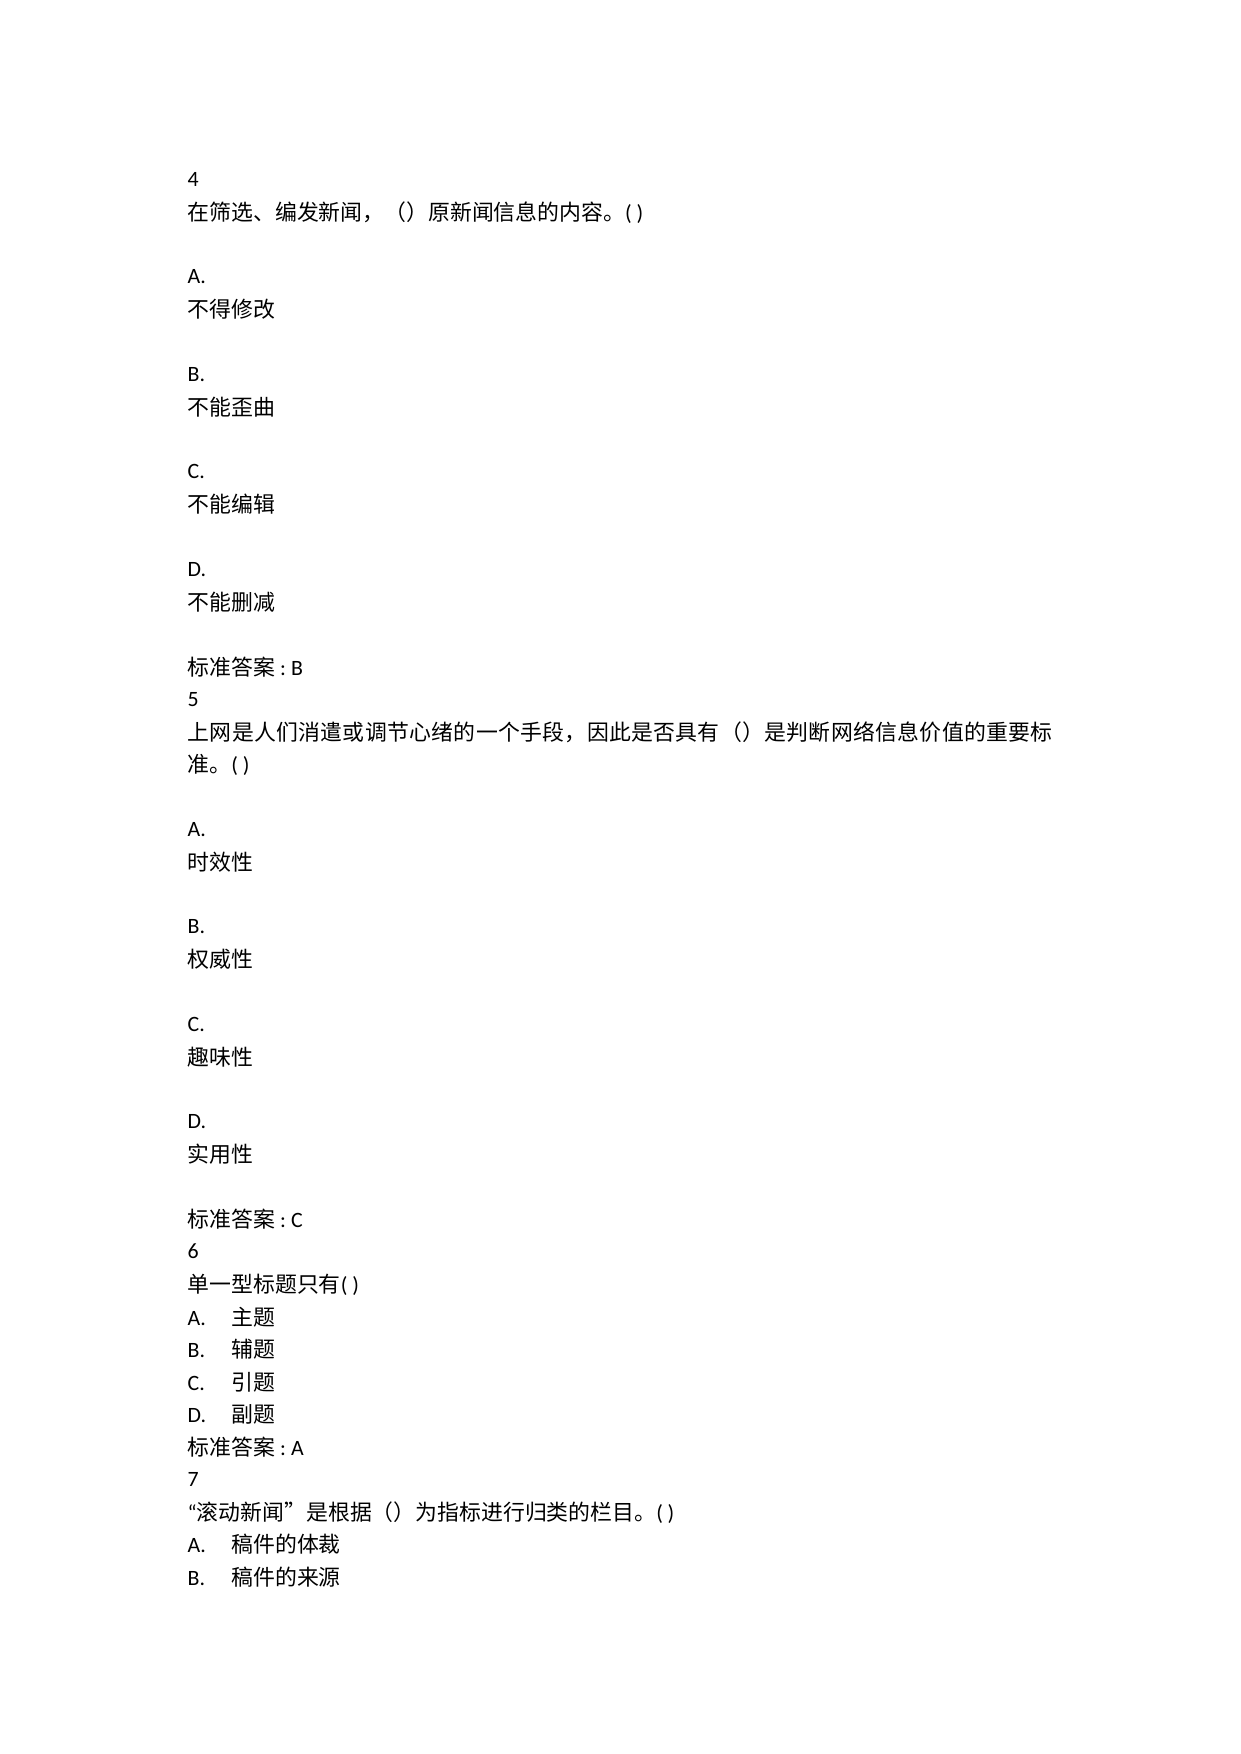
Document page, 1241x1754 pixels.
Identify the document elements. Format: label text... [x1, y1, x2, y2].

text 上网是人们消遣或调节心绪的一个手段，因此是否具有（）是判断网络信息价值的重要标准。( ) [187, 714, 1053, 779]
text D. [187, 552, 1053, 584]
text 时效性 [187, 844, 1053, 877]
text 实用性 [187, 1137, 1053, 1169]
text 不能歪曲 [187, 389, 1053, 422]
text D. 副题 [187, 1397, 1053, 1429]
text 不能删减 [187, 584, 1053, 617]
text “滚动新闻”是根据（）为指标进行归类的栏目。( ) [187, 1494, 1053, 1527]
text 5 [187, 682, 1053, 714]
text 4 [187, 162, 1053, 194]
text 单一型标题只有( ) [187, 1267, 1053, 1299]
text B. [187, 909, 1053, 942]
text 标准答案 : C [187, 1202, 1053, 1234]
text C. [187, 1007, 1053, 1039]
text A. [187, 259, 1053, 292]
text 不能编辑 [187, 487, 1053, 519]
text 趣味性 [187, 1039, 1053, 1072]
text 标准答案 : A [187, 1429, 1053, 1462]
text C. 引题 [187, 1364, 1053, 1397]
text B. 辅题 [187, 1332, 1053, 1364]
text A. [187, 812, 1053, 844]
text 7 [187, 1462, 1053, 1494]
text 在筛选、编发新闻，（）原新闻信息的内容。( ) [187, 194, 1053, 227]
text 6 [187, 1234, 1053, 1267]
text A. 主题 [187, 1299, 1053, 1332]
text 标准答案 : B [187, 649, 1053, 682]
text 不得修改 [187, 292, 1053, 324]
text D. [187, 1104, 1053, 1137]
text B. 稿件的来源 [187, 1559, 1053, 1592]
text A. 稿件的体裁 [187, 1527, 1053, 1559]
text C. [187, 454, 1053, 487]
text B. [187, 357, 1053, 389]
text 权威性 [187, 942, 1053, 974]
